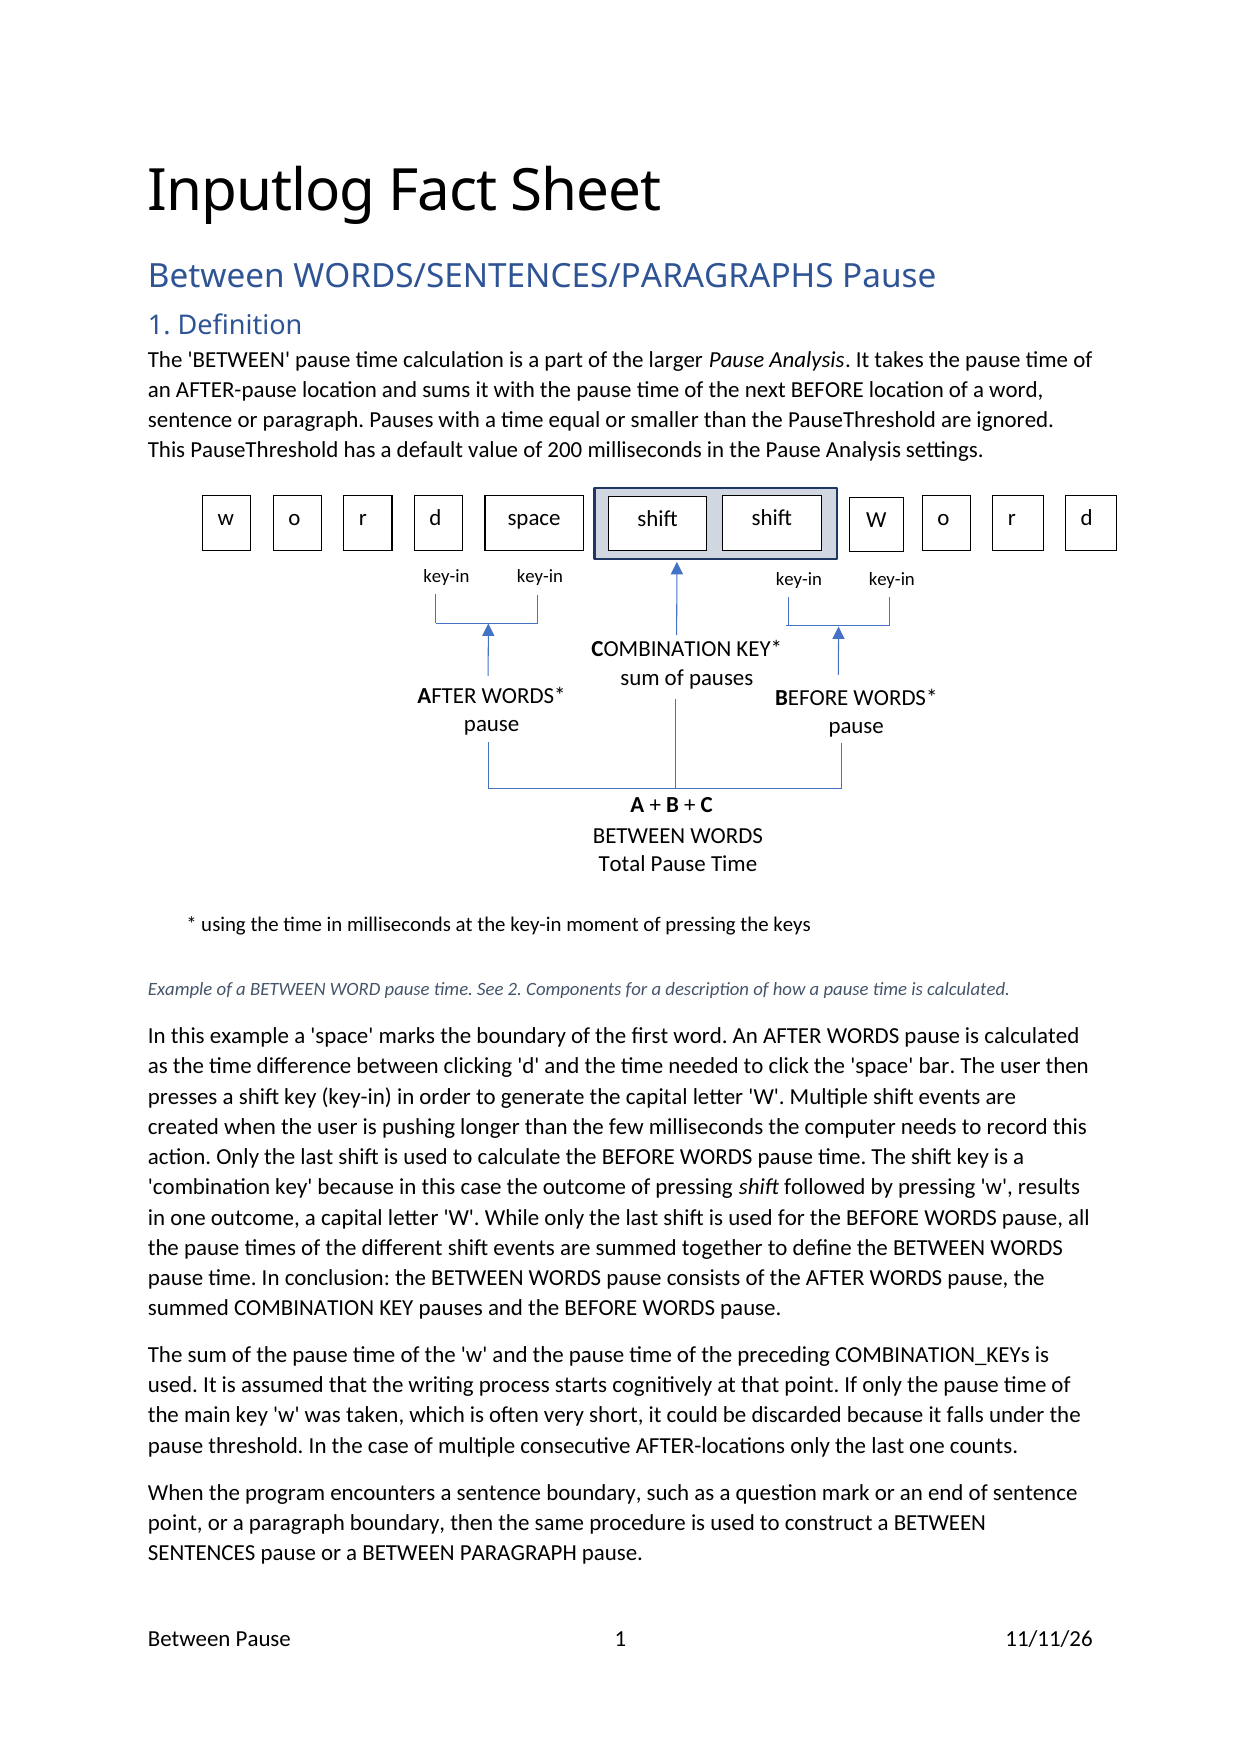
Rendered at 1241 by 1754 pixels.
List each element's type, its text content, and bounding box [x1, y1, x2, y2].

text The 'BETWEEN' pause time calculation is a part of the larger Pause Analysis. It takes the pause time of an AFTER-pause location and sums it with the pause time of the next BEFORE location of a word, sentence or paragraph. Pauses with a time equal or smaller than the PauseThreshold are ignored. This PauseThreshold has a default value of 200 milliseconds in the Pause Analysis settings. [148, 345, 1093, 464]
text The sum of the pause time of the 'w' and the pause time of the preceding COMBINATION_KEYs is used. It is assumed that the writing process starts cognitively at that point. If only the pause time of the main key 'w' was taken, which is often very short, it could be discarded because it falls under the pause threshold. In the case of multiple consecutive AFTER-locations only the last one counts. [148, 1340, 1093, 1459]
subtitle Between WORDS/SENTENCES/PARAGRAPHS Pause [148, 252, 1093, 297]
text When the program encounters a sentence boundary, such as a question mark or an end of sentence point, or a paragraph boundary, then the same procedure is used to construct a BETWEEN SENTENCES pause or a BETWEEN PARAGRAPH pause. [148, 1478, 1093, 1566]
text In this example a 'space' marks the boundary of the first word. An AFTER WORDS pause is calculated as the time difference between clicking 'd' and the time needed to click the 'space' bar. The user then presses a shift key (key-in) in order to generate the capital letter 'W'. Multiple shift events are created when the user is pushing longer than the few milliseconds the computer needs to record this action. Only the last shift is used to calculate the BEFORE WORDS pause time. The shift key is a 'combination key' because in this case the outcome of pressing shift followed by pressing 'w', results in one outcome, a capital letter 'W'. While only the last shift is used for the BEFORE WORDS pause, all the pause times of the different shift events are summed together to define the BETWEEN WORDS pause time. In conclusion: the BETWEEN WORDS pause consists of the AFTER WORDS pause, the summed COMBINATION KEY pauses and the BEFORE WORDS pause. [148, 1021, 1093, 1321]
text Example of a BETWEEN WORD pause time. See 2. Components for a description of how a pause time is calculated. [148, 978, 1093, 1001]
title Inputlog Fact Sheet [148, 148, 1093, 227]
subtitle 1. Definition [148, 305, 1093, 342]
